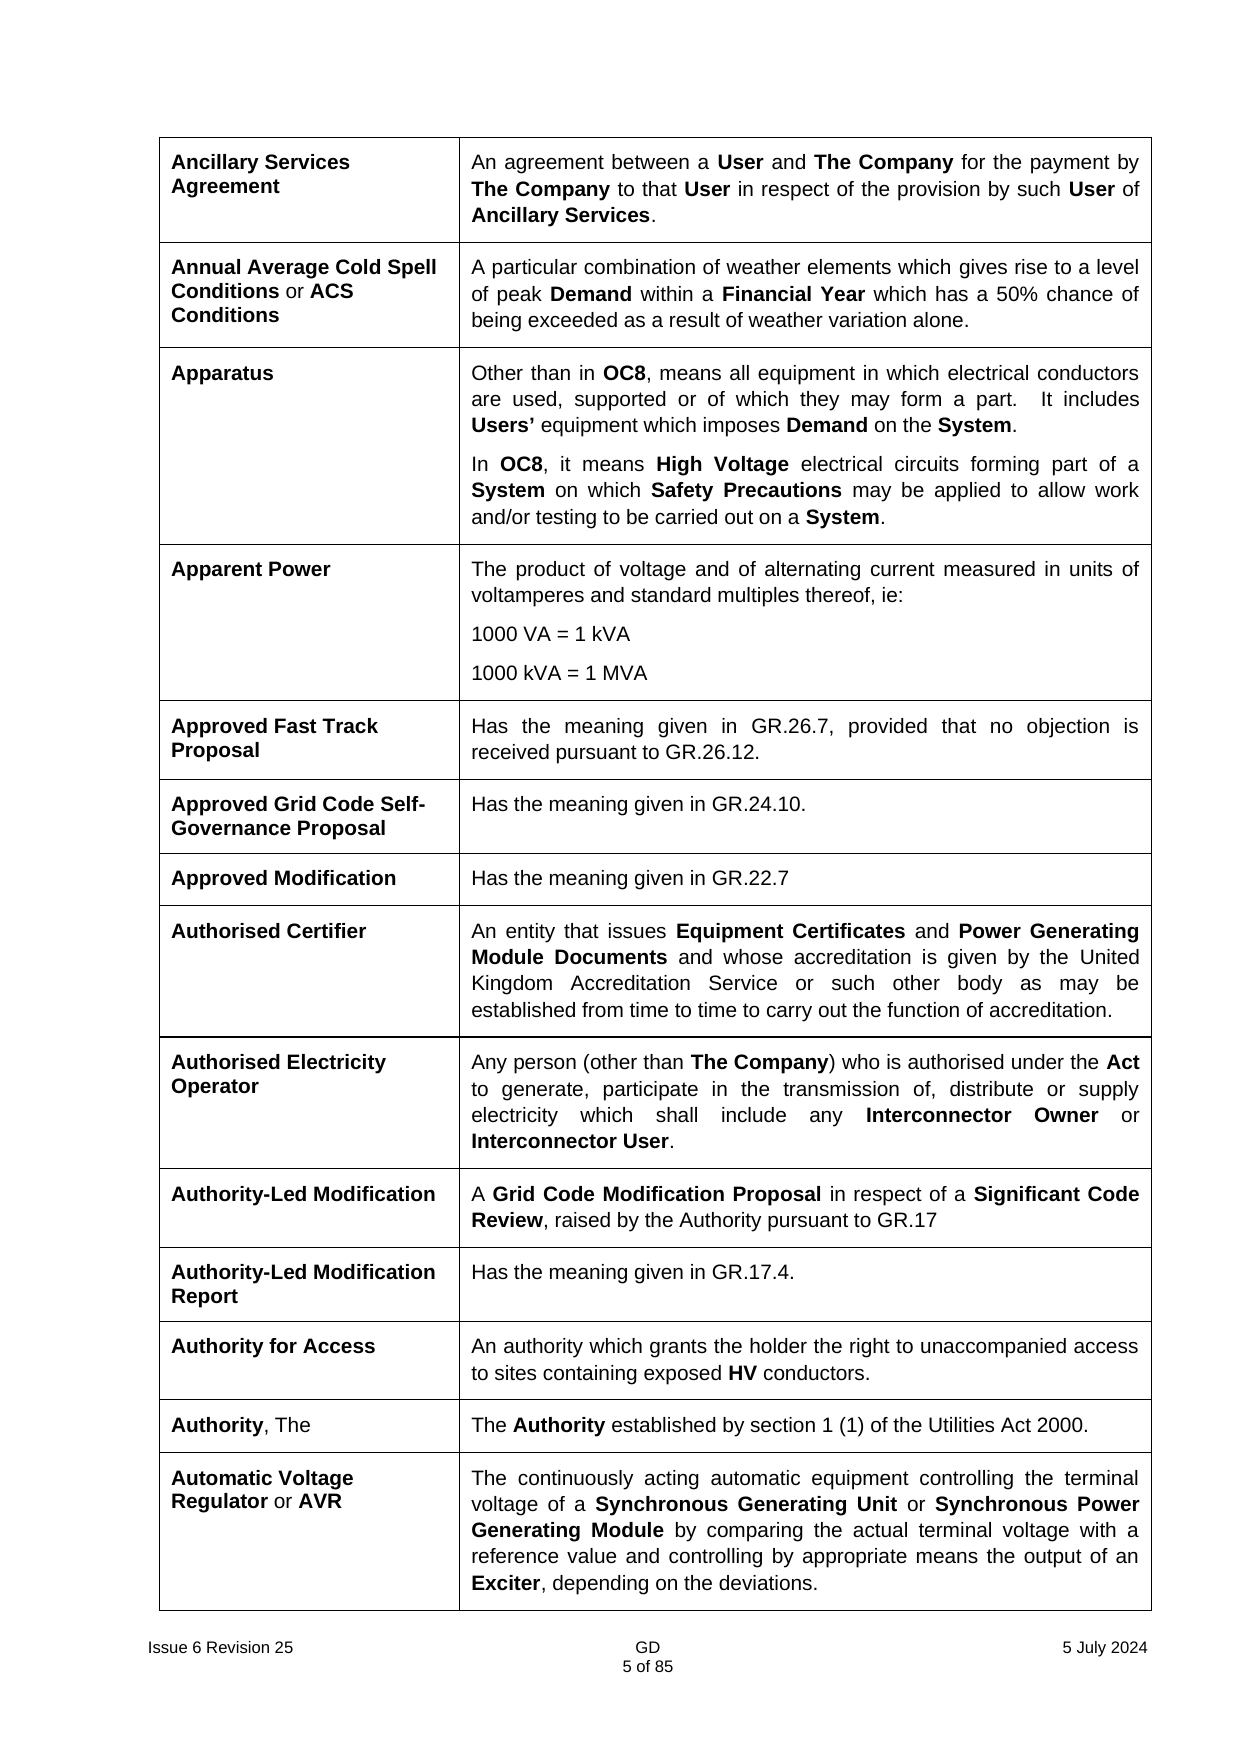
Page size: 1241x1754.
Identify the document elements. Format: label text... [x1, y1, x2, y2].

table_cell Authority-Led Modification [160, 1169, 459, 1247]
table_cell Authorised Electricity Operator [160, 1038, 459, 1168]
table_cell Approved Fast Track Proposal [160, 701, 459, 779]
table_cell Annual Average Cold Spell Conditions or ACS Conditions [160, 243, 459, 347]
table_cell A particular combination of weather elements which gives rise to a level of peak Demand within a Financial Year which has a 50% chance of being exceeded as a result of weather variation alone. [460, 243, 1151, 347]
table_cell An agreement between a User and The Company for the payment by The Company to that User in respect of the provision by such User of Ancillary Services. [460, 138, 1151, 242]
table_cell Apparent Power [160, 545, 459, 700]
table_cell A Grid Code Modification Proposal in respect of a Significant Code Review, raised by the Authority pursuant to GR.17 [460, 1169, 1151, 1247]
table_cell Approved Grid Code Self-Governance Proposal [160, 780, 459, 853]
table_cell The continuously acting automatic equipment controlling the terminal voltage of a Synchronous Generating Unit or Synchronous Power Generating Module by comparing the actual terminal voltage with a reference value and controlling by appropriate means the output of an Exciter, depending on the deviations. [460, 1453, 1151, 1609]
table_cell Any person (other than The Company) who is authorised under the Act to generate, participate in the transmission of, distribute or supply electricity which shall include any Interconnector Owner or Interconnector User. [460, 1038, 1151, 1168]
table_cell Authority for Access [160, 1322, 459, 1399]
table_cell Authority, The [160, 1400, 459, 1452]
table_cell Has the meaning given in GR.17.4. [460, 1248, 1151, 1321]
table_cell An authority which grants the holder the right to unaccompanied access to sites containing exposed HV conductors. [460, 1322, 1151, 1399]
table_cell Automatic Voltage Regulator or AVR [160, 1453, 459, 1609]
table_cell The product of voltage and of alternating current measured in units of voltamperes and standard multiples thereof, ie: 1000 VA = 1 kVA 1000 kVA = 1 MVA [460, 545, 1151, 700]
table_cell Has the meaning given in GR.26.7, provided that no objection is received pursuant to GR.26.12. [460, 701, 1151, 779]
table_cell Has the meaning given in GR.22.7 [460, 854, 1151, 905]
table_cell Authorised Certifier [160, 906, 459, 1036]
table_cell Approved Modification [160, 854, 459, 905]
table_cell An entity that issues Equipment Certificates and Power Generating Module Documents and whose accreditation is given by the United Kingdom Accreditation Service or such other body as may be established from time to time to carry out the function of accreditation. [460, 906, 1151, 1036]
table_cell Other than in OC8, means all equipment in which electrical conductors are used, supported or of which they may form a part. It includes Users’ equipment which imposes Demand on the System. In OC8, it means High Voltage electrical circuits forming part of a System on which Safety Precautions may be applied to allow work and/or testing to be carried out on a System. [460, 348, 1151, 543]
table_cell Authority-Led Modification Report [160, 1248, 459, 1321]
table_cell Ancillary Services Agreement [160, 138, 459, 242]
table_cell Apparatus [160, 348, 459, 543]
table_cell The Authority established by section 1 (1) of the Utilities Act 2000. [460, 1400, 1151, 1452]
table_cell Has the meaning given in GR.24.10. [460, 780, 1151, 853]
